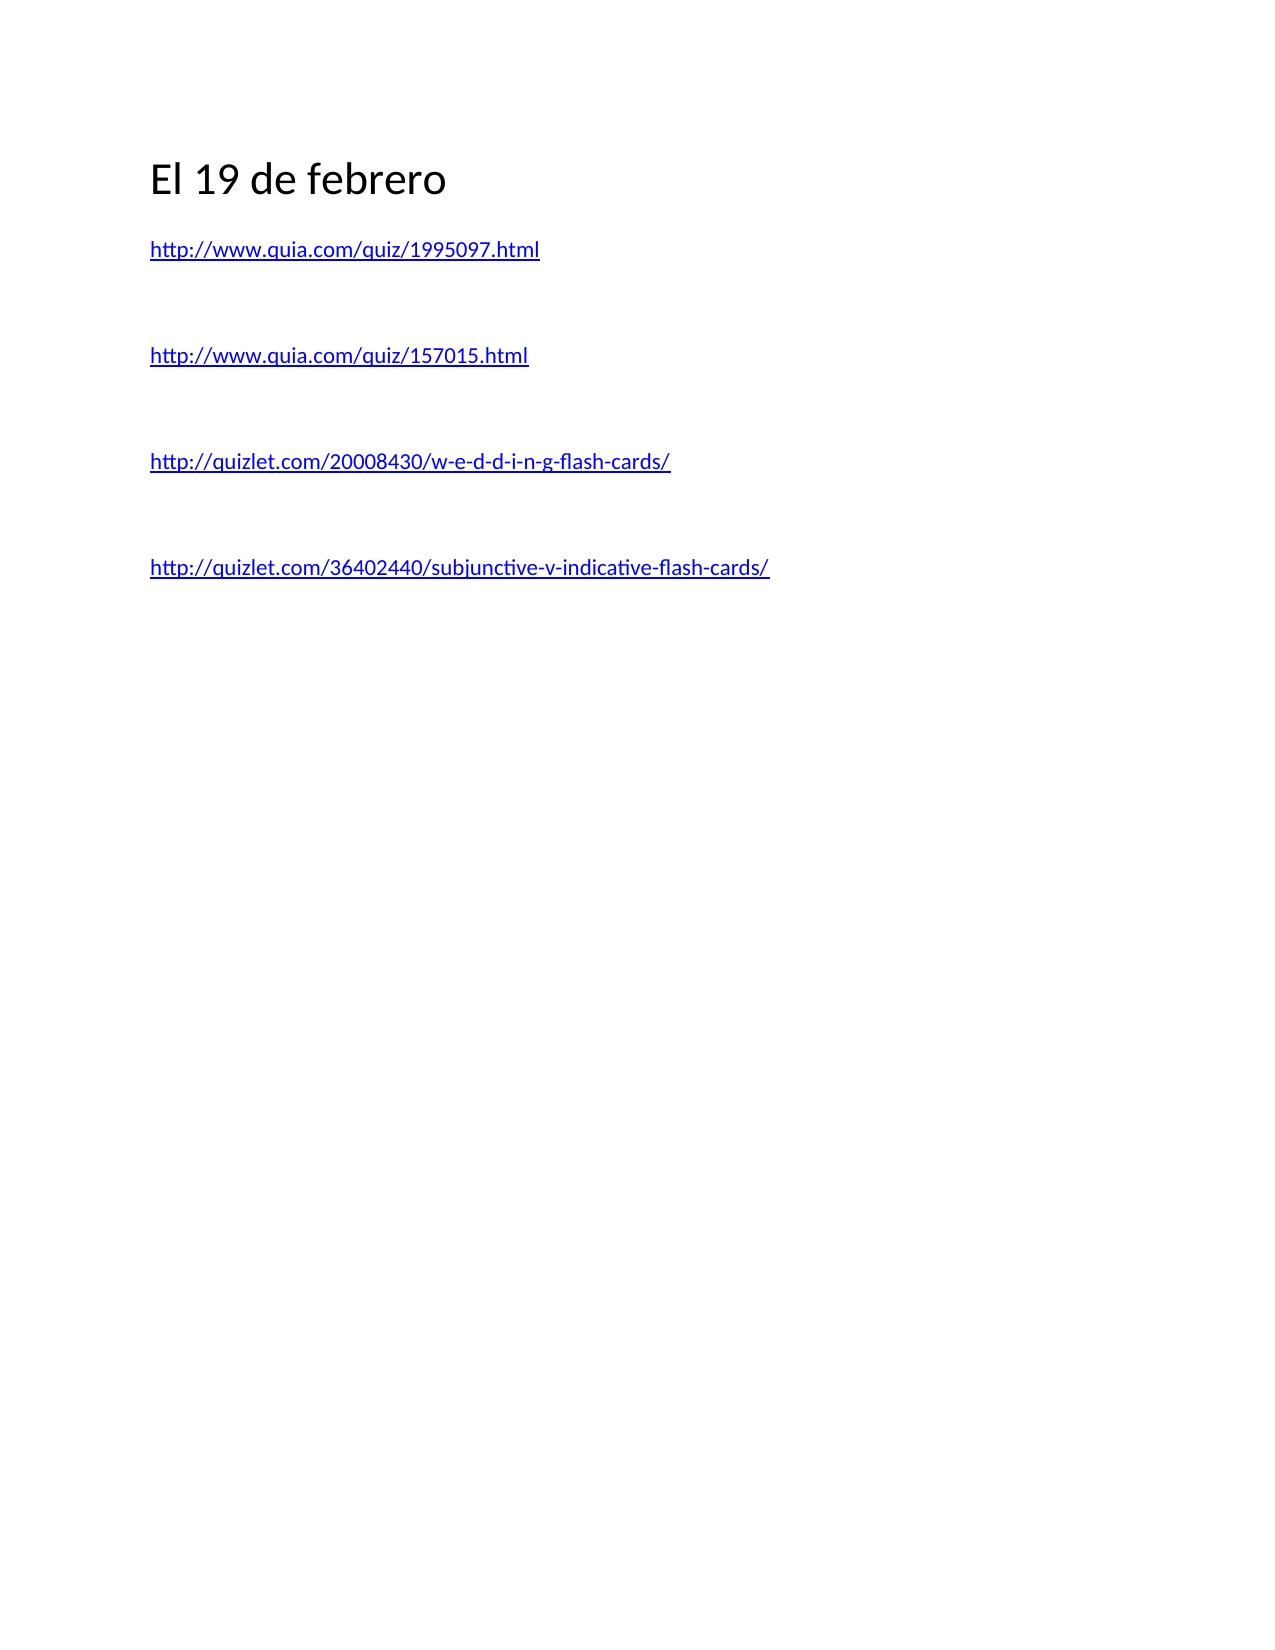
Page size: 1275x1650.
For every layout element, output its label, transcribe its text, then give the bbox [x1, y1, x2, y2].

text El 19 de febrero [150, 150, 1125, 206]
text http://quizlet.com/36402440/subjunctive-v-indicative-flash-cards/ [150, 553, 1125, 581]
text http://quizlet.com/20008430/w-e-d-d-i-n-g-flash-cards/ [150, 447, 1125, 475]
text http://www.quia.com/quiz/1995097.html [150, 235, 1125, 263]
text http://www.quia.com/quiz/157015.html [150, 341, 1125, 369]
